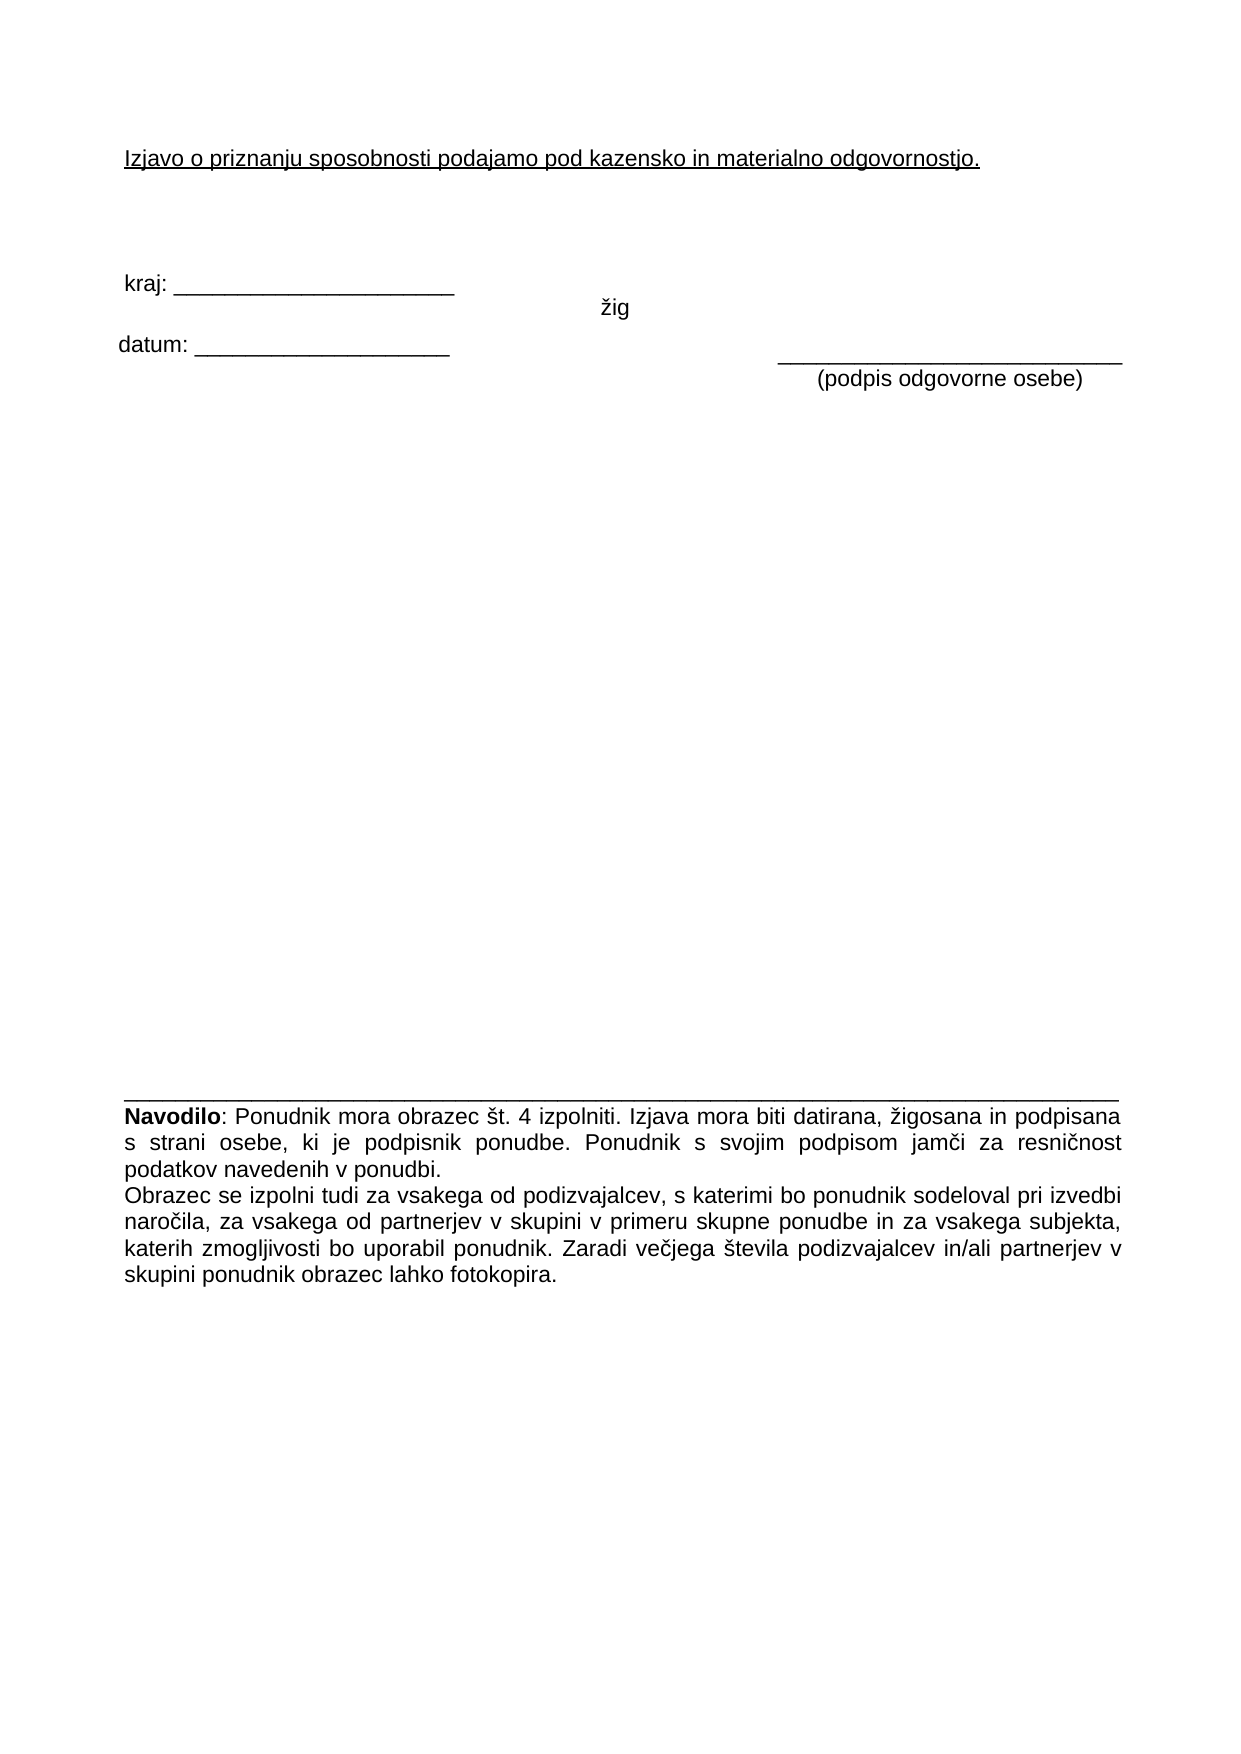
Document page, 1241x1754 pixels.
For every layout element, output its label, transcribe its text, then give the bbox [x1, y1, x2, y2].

text Obrazec se izpolni tudi za vsakega od podizvajalcev, s katerimi bo ponudnik sodeloval pri izvedbi naročila, za vsakega od partnerjev v skupini v primeru skupne ponudbe in za vsakega subjekta, katerih zmogljivosti bo uporabil ponudnik. Zaradi večjega števila podizvajalcev in/ali partnerjev v skupini ponudnik obrazec lahko fotokopira. [124, 1182, 1122, 1287]
table_header žig [469, 224, 761, 391]
table_cell datum: ____________________ [107, 297, 469, 391]
table_header kraj: ______________________ [107, 224, 469, 297]
table_header ___________________________ (podpis odgovorne osebe) [761, 224, 1133, 391]
text Navodilo: Ponudnik mora obrazec št. 4 izpolniti. Izjava mora biti datirana, žigosana in podpisana s strani osebe, ki je podpisnik ponudbe. Ponudnik s svojim podpisom jamči za resničnost podatkov navedenih v ponudbi. [124, 1103, 1122, 1182]
text ______________________________________________________________________________ [124, 1076, 1122, 1103]
text Izjavo o priznanju sposobnosti podajamo pod kazensko in materialno odgovornostjo. [124, 144, 1122, 171]
